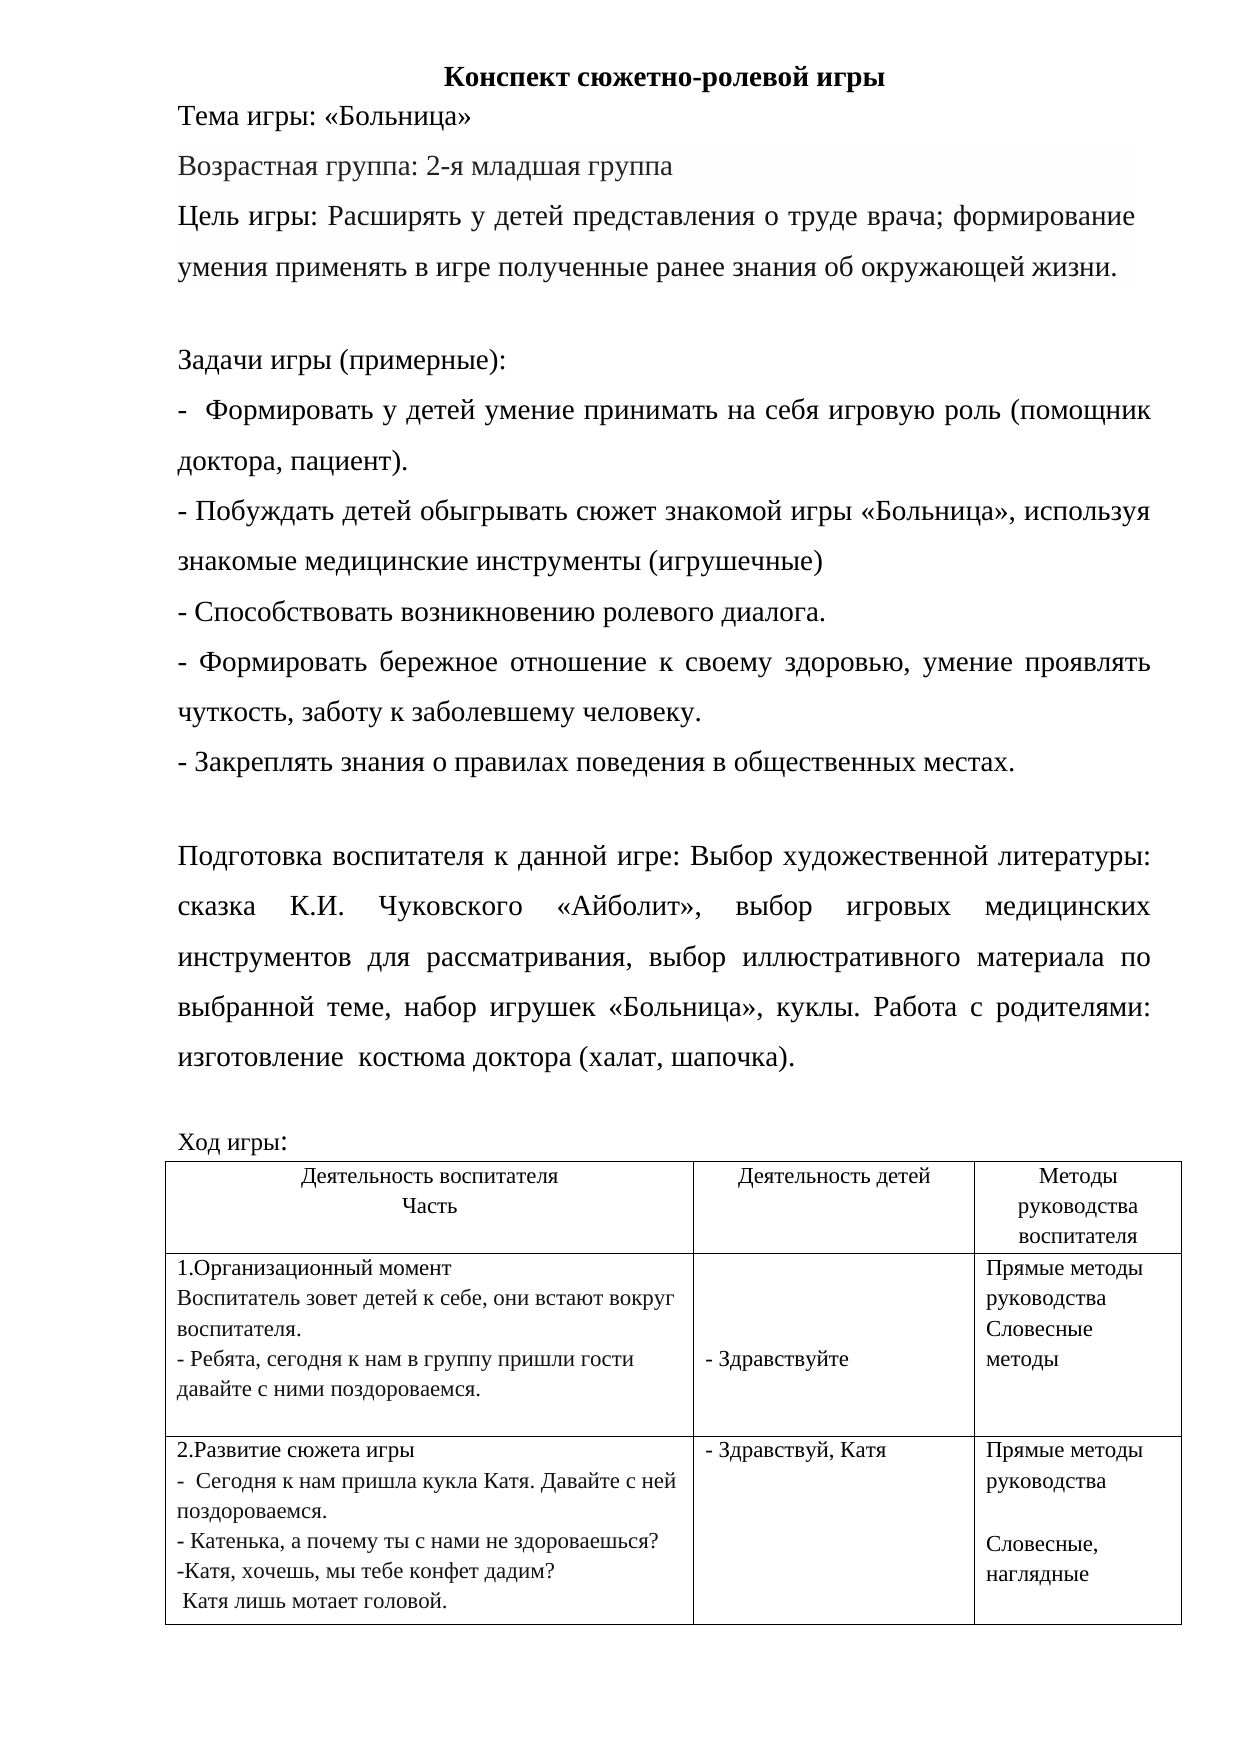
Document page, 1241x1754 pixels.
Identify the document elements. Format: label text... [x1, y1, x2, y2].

text Подготовка воспитателя к данной игре: Выбор художественной литературы: сказка К.И. Чуковского «Айболит», выбор игровых медицинских инструментов для рассматривания, выбор иллюстративного материала по выбранной теме, набор игрушек «Больница», куклы. Работа с родителями: изготовление костюма доктора (халат, шапочка). [177, 838, 1152, 1073]
text Ход игры: [177, 1123, 1152, 1156]
table_header Деятельность детей [694, 1162, 974, 1253]
text Тема игры: «Больница» [177, 98, 1152, 131]
text Задачи игры (примерные): [177, 342, 1152, 376]
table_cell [694, 1437, 974, 1623]
text - Закреплять знания о правилах поведения в общественных местах. [177, 744, 1152, 778]
text - Формировать бережное отношение к своему здоровью, умение проявлять чуткость, заботу к заболевшему человеку. [177, 644, 1152, 728]
table_header Деятельность воспитателя Часть [166, 1162, 693, 1253]
text - Способствовать возникновению ролевого диалога. [177, 594, 1152, 627]
text - Формировать у детей умение принимать на себя игровую роль (помощник доктора, пациент). [177, 392, 1152, 476]
text Конспект сюжетно-ролевой игры [177, 59, 1152, 93]
text - Побуждать детей обыгрывать сюжет знакомой игры «Больница», используя знакомые медицинские инструменты (игрушечные) [177, 493, 1152, 577]
text Цель игры: Расширять у детей представления о труде врача; формирование умения применять в игре полученные ранее знания об окружающей жизни. [177, 198, 1136, 282]
table_cell Прямые методы руководства Словесные методы [975, 1254, 1181, 1436]
table_cell - Здравствуйте [694, 1254, 974, 1436]
text Возрастная группа: 2-я младшая группа [177, 148, 1136, 182]
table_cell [975, 1437, 1181, 1623]
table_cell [166, 1437, 693, 1623]
table_cell 1.Организационный момент Воспитатель зовет детей к себе, они встают вокруг воспитателя. - Ребята, сегодня к нам в группу пришли гости давайте с ними поздороваемся. [166, 1254, 693, 1436]
table_header Методы руководства воспитателя [975, 1162, 1181, 1253]
